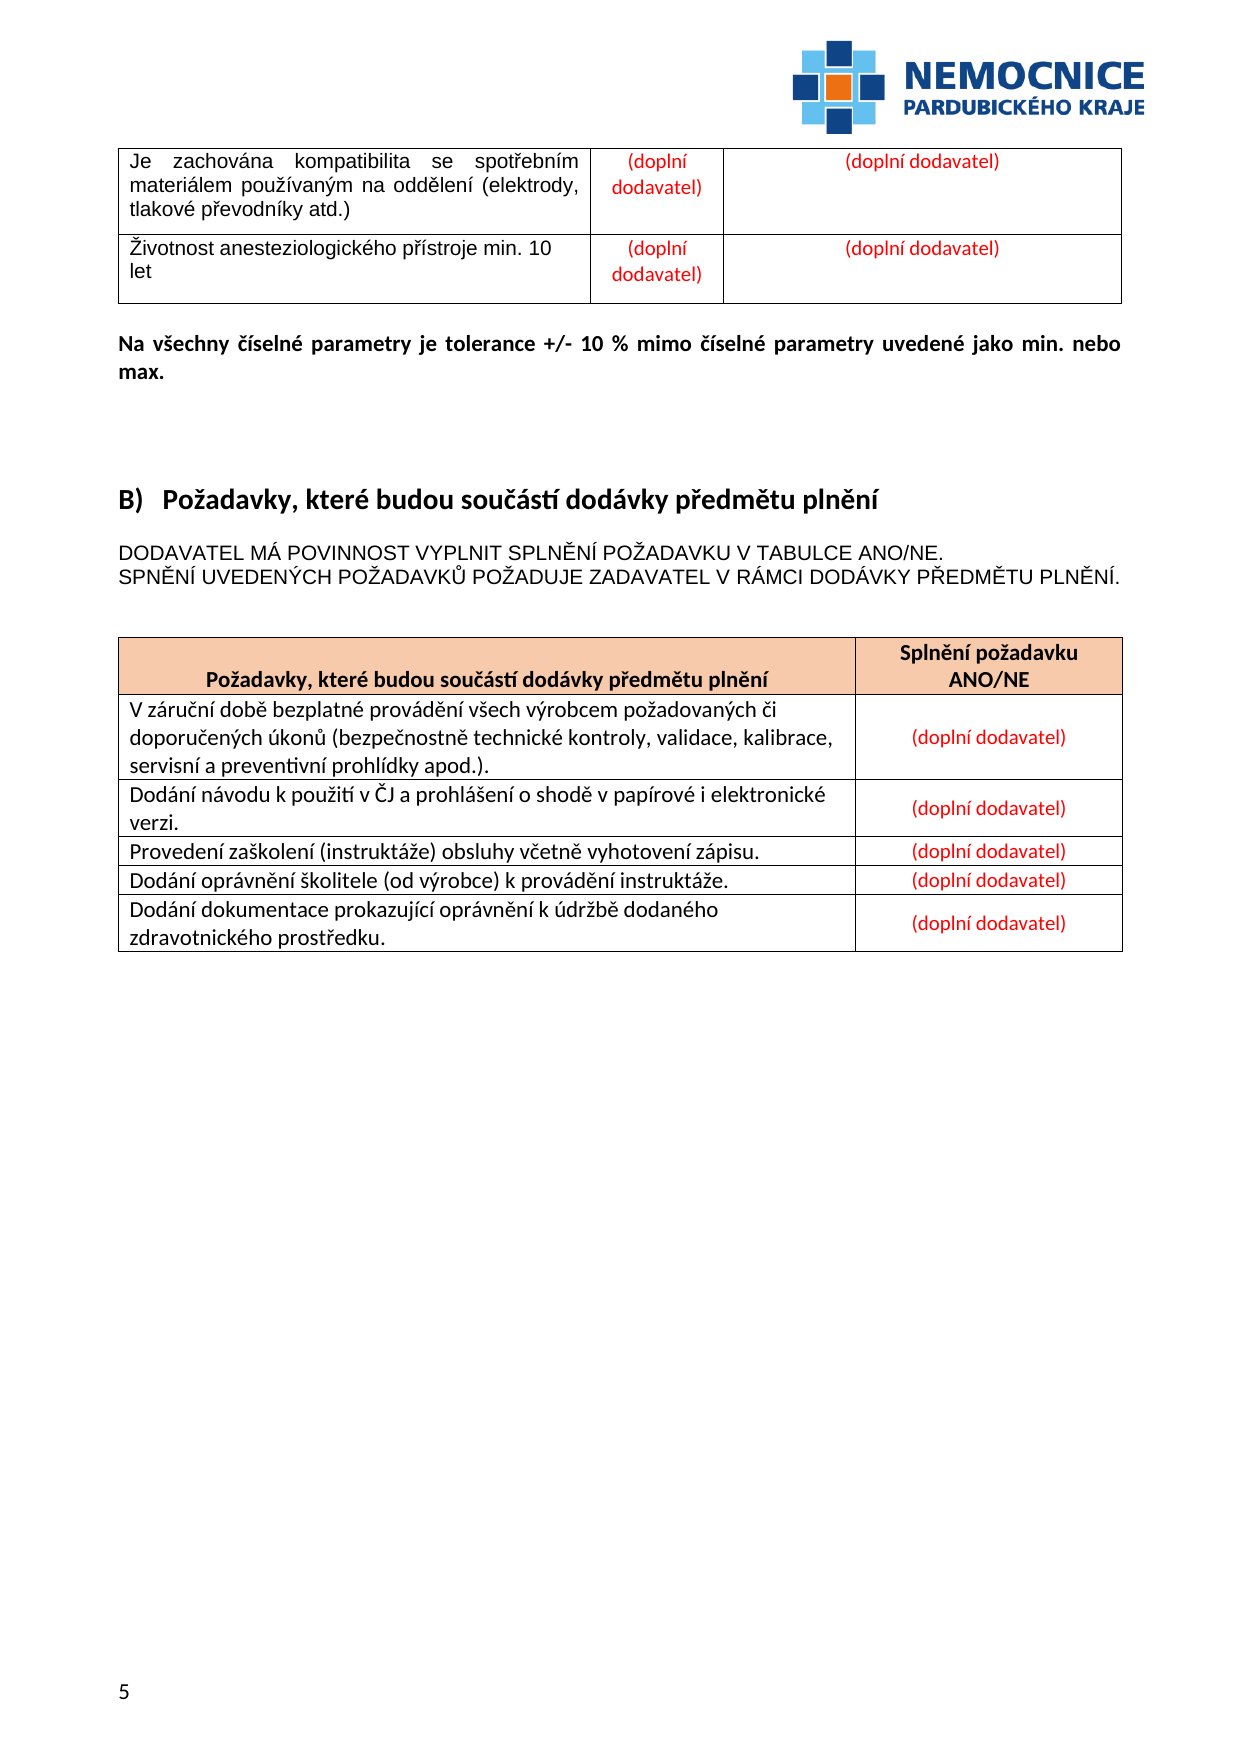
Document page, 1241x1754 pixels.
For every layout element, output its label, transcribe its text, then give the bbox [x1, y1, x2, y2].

table_cell (doplní dodavatel) [724, 149, 1121, 234]
table_cell V záruční době bezplatné provádění všech výrobcem požadovaných či doporučených úkonů (bezpečnostně technické kontroly, validace, kalibrace, servisní a preventivní prohlídky apod.). [119, 695, 855, 779]
table_cell (doplní dodavatel) [724, 235, 1121, 303]
table_header Požadavky, které budou součástí dodávky předmětu plnění [119, 638, 855, 694]
text SPNĚNÍ UVEDENÝCH POŽADAVKŮ POŽADUJE ZADAVATEL V RÁMCI DODÁVKY PŘEDMĚTU PLNĚNÍ. [118, 565, 1122, 589]
table_cell (doplní dodavatel) [856, 866, 1122, 894]
table_header Splnění požadavku ANO/NE [856, 638, 1122, 694]
table_cell Provedení zaškolení (instruktáže) obsluhy včetně vyhotovení zápisu. [119, 837, 855, 865]
table_cell Dodání oprávnění školitele (od výrobce) k provádění instruktáže. [119, 866, 855, 894]
table_cell (doplní dodavatel) [856, 780, 1122, 836]
table_cell (doplní dodavatel) [856, 695, 1122, 779]
table_cell (doplní dodavatel) [856, 895, 1122, 951]
table_cell (doplní dodavatel) [856, 837, 1122, 865]
list Požadavky, které budou součástí dodávky předmětu plnění [118, 481, 1122, 517]
subtitle Na všechny číselné parametry je tolerance +/- 10 % mimo číselné parametry uvedené jako min. nebo max. [118, 329, 1122, 385]
table_cell (doplní dodavatel) [591, 149, 723, 234]
table_cell (doplní dodavatel) [591, 235, 723, 303]
table_cell Je zachována kompatibilita se spotřebním materiálem používaným na oddělení (elektrody, tlakové převodníky atd.) [119, 149, 590, 234]
picture [791, 39, 1145, 135]
table_cell Dodání návodu k použití v ČJ a prohlášení o shodě v papírové i elektronické verzi. [119, 780, 855, 836]
text DODAVATEL MÁ POVINNOST VYPLNIT SPLNĚNÍ POŽADAVKU V TABULCE ANO/NE. [118, 541, 1122, 565]
table_cell Životnost anesteziologického přístroje min. 10 let [119, 235, 590, 303]
table_cell Dodání dokumentace prokazující oprávnění k údržbě dodaného zdravotnického prostředku. [119, 895, 855, 951]
